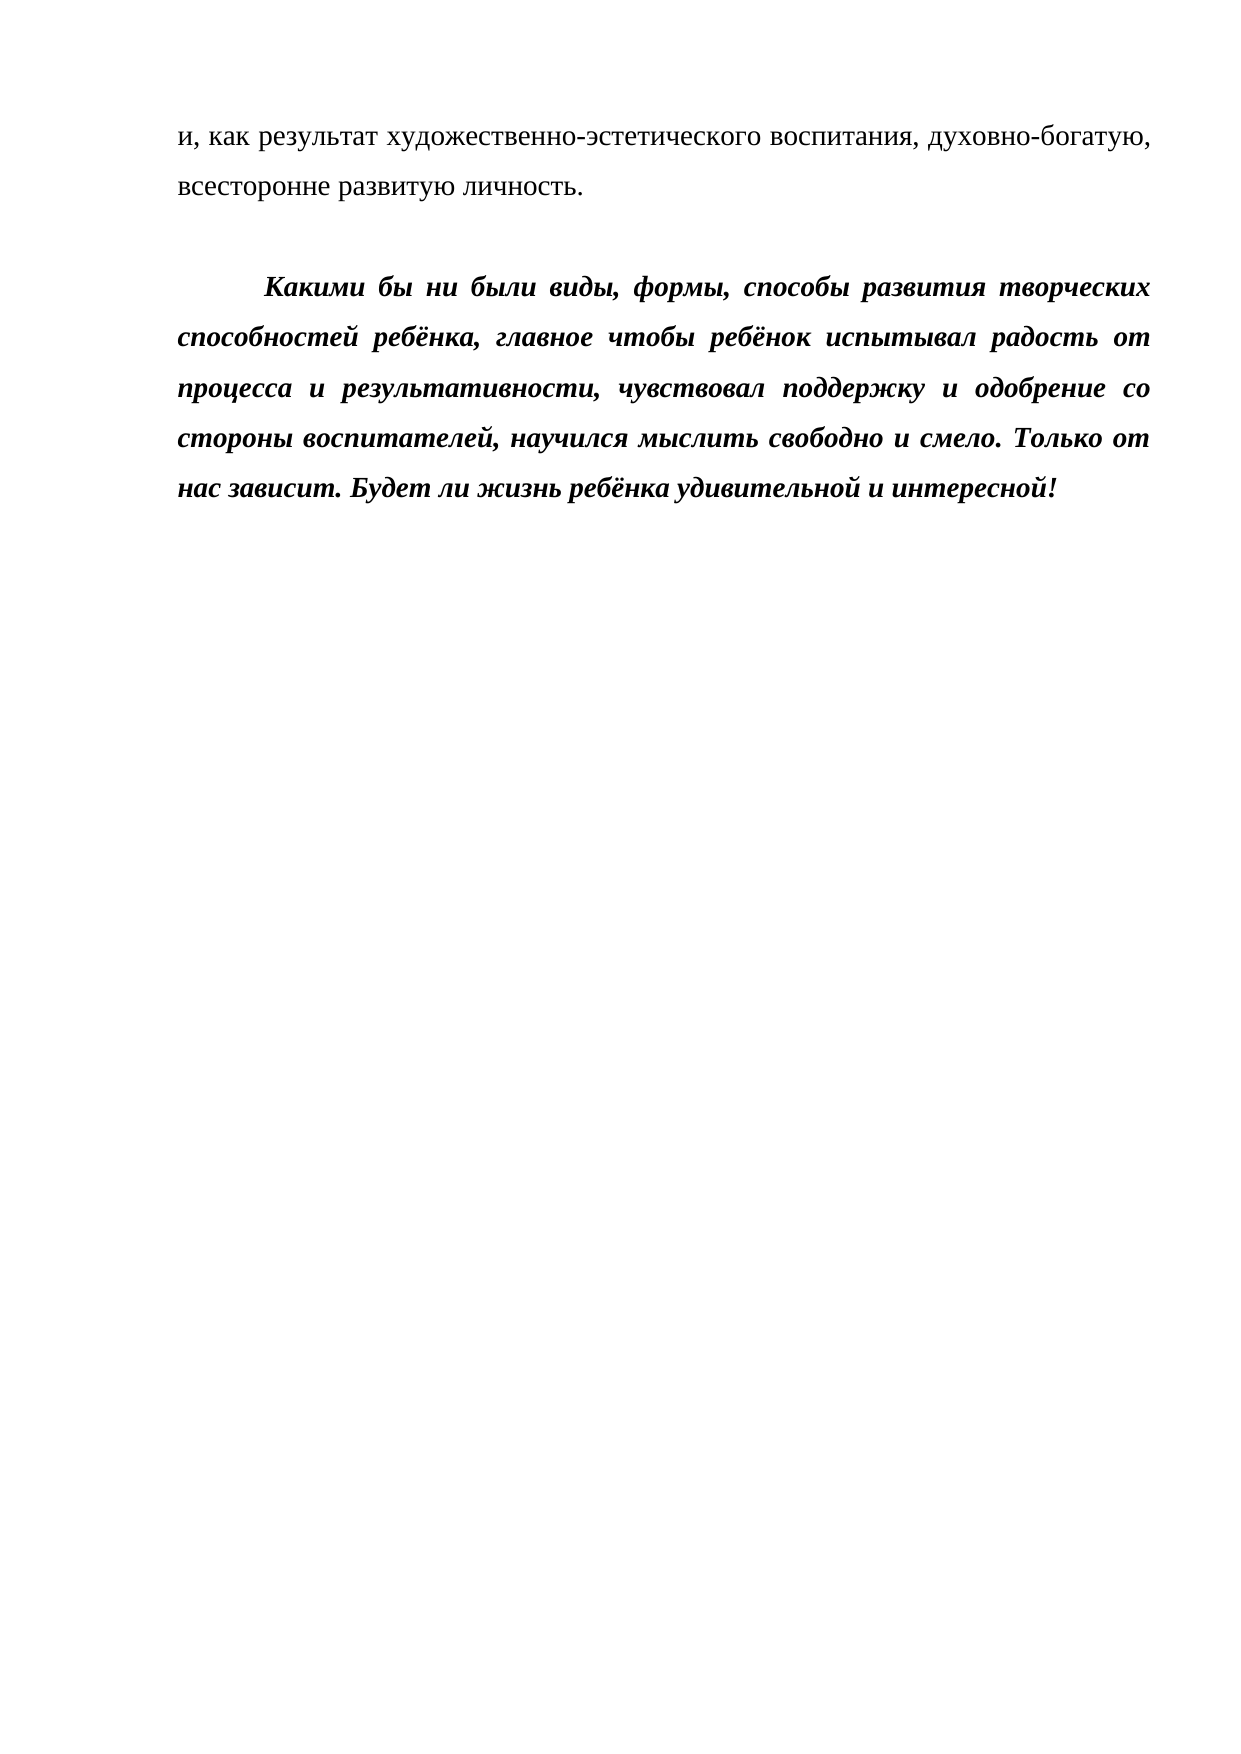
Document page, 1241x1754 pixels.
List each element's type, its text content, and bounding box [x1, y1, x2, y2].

text Какими бы ни были виды, формы, способы развития творческих способностей ребёнка, главное чтобы ребёнок испытывал радость от процесса и результативности, чувствовал поддержку и одобрение со стороны воспитателей, научился мыслить свободно и смело. Только от нас зависит. Будет ли жизнь ребёнка удивительной и интересной! [177, 269, 1152, 504]
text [177, 118, 1152, 202]
